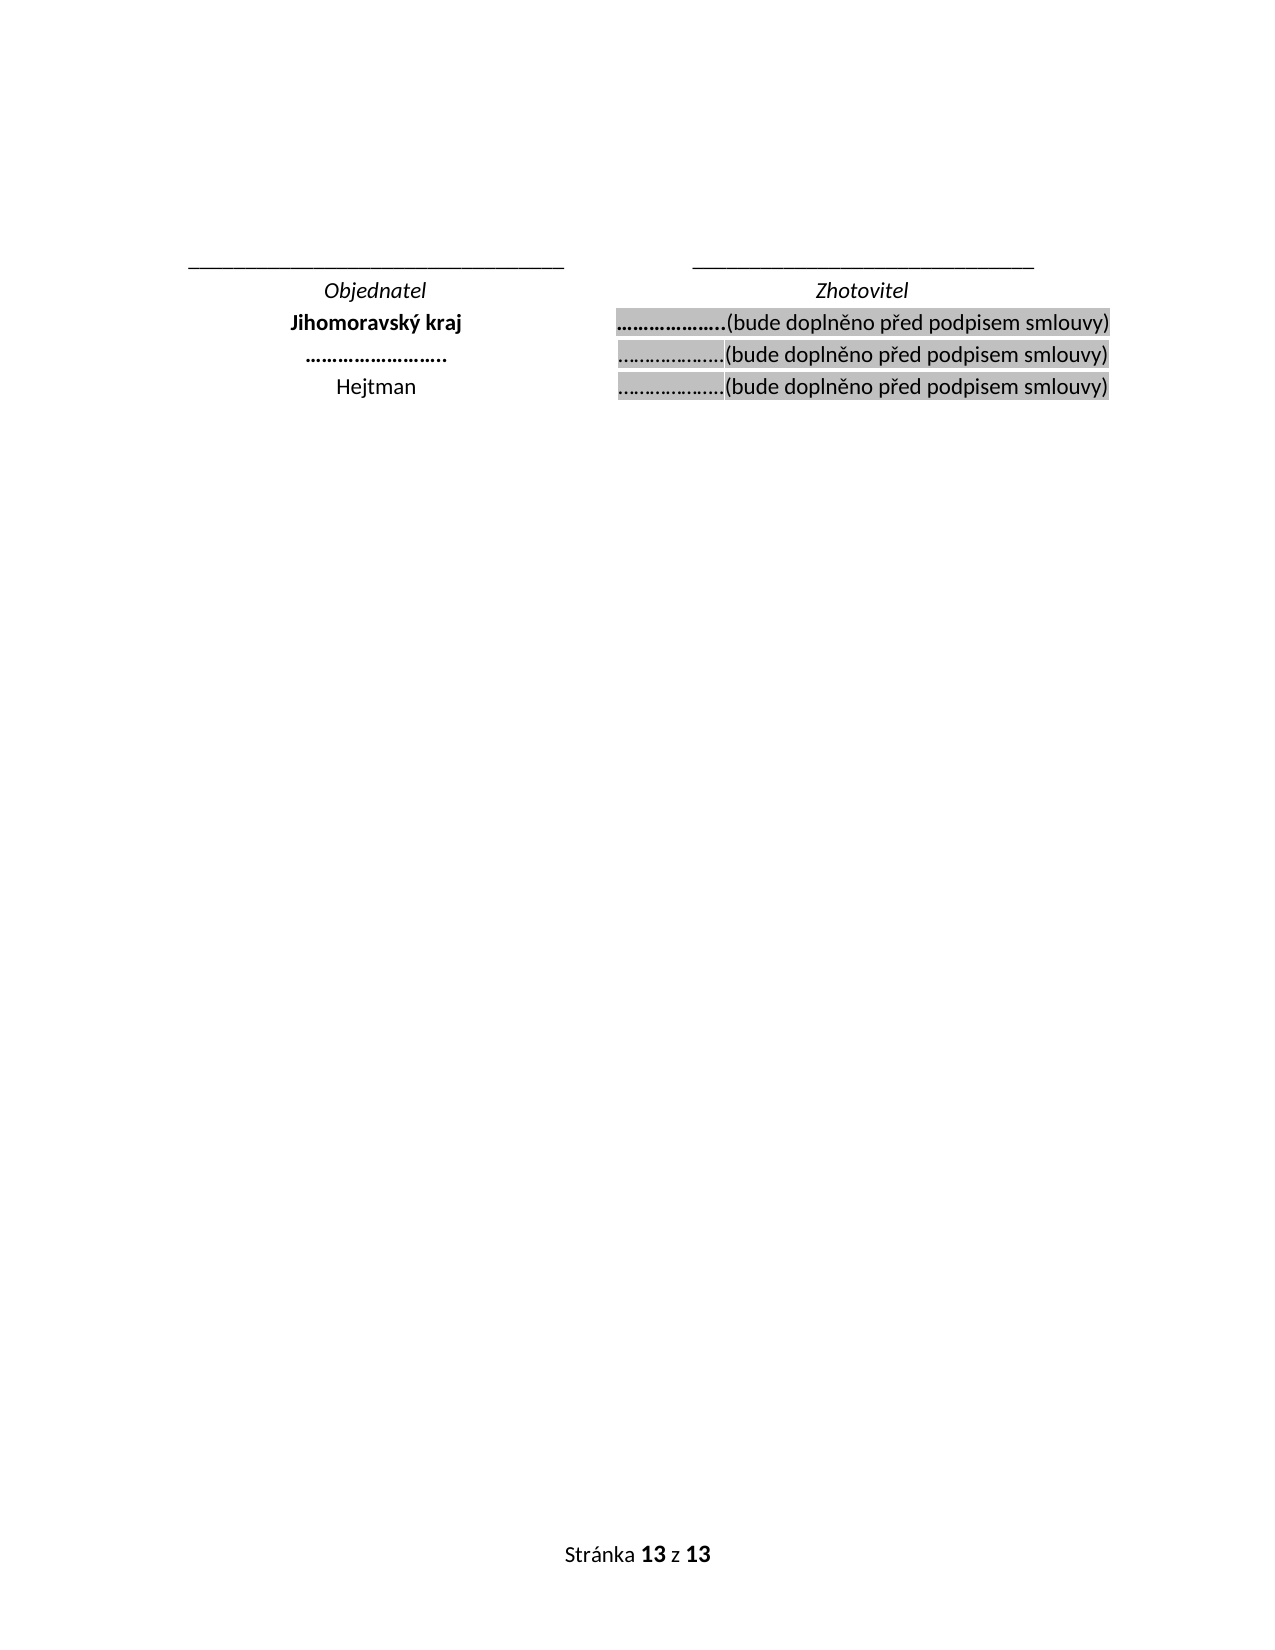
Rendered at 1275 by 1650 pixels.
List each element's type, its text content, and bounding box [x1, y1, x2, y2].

table_cell Zhotovitel ………………..(bude doplněno před podpisem smlouvy) ………………..(bude doplněno před podpisem smlouvy) [605, 276, 1122, 372]
table_cell Hejtman [148, 372, 605, 404]
table_cell ______________________________ [605, 148, 1122, 276]
table_cell Objednatel Jihomoravský kraj …………………….. [148, 276, 605, 372]
table_cell _________________________________ [148, 148, 605, 276]
table_cell ………………..(bude doplněno před podpisem smlouvy) [605, 372, 1122, 404]
